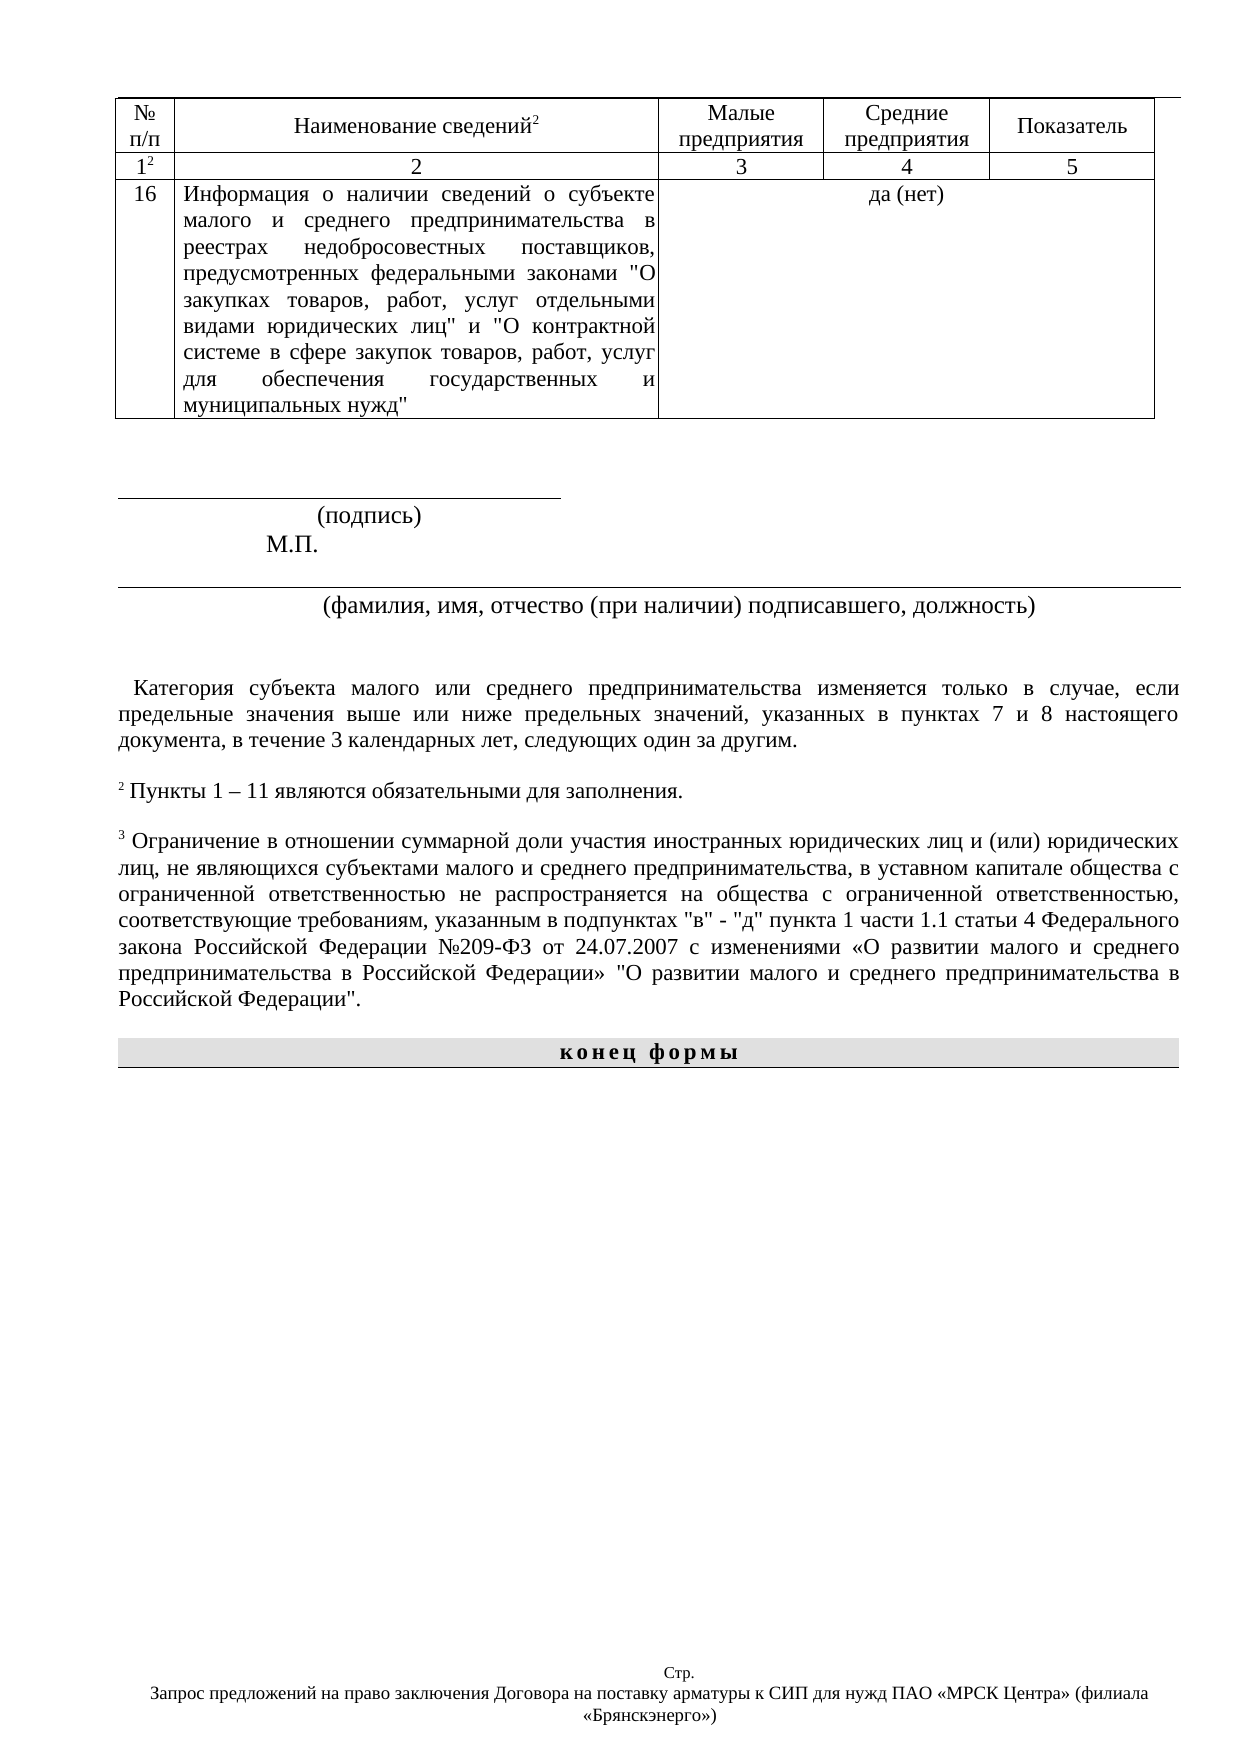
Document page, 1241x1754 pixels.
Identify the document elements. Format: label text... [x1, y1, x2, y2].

text М.П. [207, 529, 1181, 558]
table_cell 5 [990, 153, 1154, 179]
table_cell 3 [659, 153, 823, 179]
table_header Малые предприятия [659, 99, 823, 152]
text 3 Ограничение в отношении суммарной доли участия иностранных юридических лиц и (или) юридических лиц, не являющихся субъектами малого и среднего предпринимательства, в уставном капитале общества с ограниченной ответственностью не распространяется на общества с ограниченной ответственностью, соответствующие требованиям, указанным в подпунктах "в" - "д" пункта 1 части 1.1 статьи 4 Федерального закона Российской Федерации №209-ФЗ от 24.07.2007 с изменениями «О развитии малого и среднего предпринимательства в Российской Федерации» "О развитии малого и среднего предпринимательства в Российской Федерации". [118, 827, 1181, 1012]
table_cell 2 [175, 153, 658, 179]
table_cell 16 [116, 180, 174, 417]
table_cell 12 [116, 153, 174, 179]
text конец формы [118, 1038, 1179, 1067]
text (фамилия, имя, отчество (при наличии) подписавшего, должность) [118, 588, 1181, 619]
text Категория субъекта малого или среднего предпринимательства изменяется только в случае, если предельные значения выше или ниже предельных значений, указанных в пунктах 7 и 8 настоящего документа, в течение 3 календарных лет, следующих один за другим. [118, 674, 1181, 753]
text (подпись) [118, 499, 561, 529]
table_header Наименование сведений2 [175, 99, 658, 152]
text 2 Пункты 1 – 11 являются обязательными для заполнения. [118, 777, 1181, 803]
table_cell 4 [824, 153, 989, 179]
table_header № п/п [116, 99, 174, 152]
table_header Средние предприятия [824, 99, 989, 152]
table_cell Информация о наличии сведений о субъекте малого и среднего предпринимательства в реестрах недобросовестных поставщиков, предусмотренных федеральными законами "О закупках товаров, работ, услуг отдельными видами юридических лиц" и "О контрактной системе в сфере закупок товаров, работ, услуг для обеспечения государственных и муниципальных нужд" [175, 180, 658, 417]
table_header Показатель [990, 99, 1154, 152]
table_cell да (нет) [659, 180, 1154, 417]
